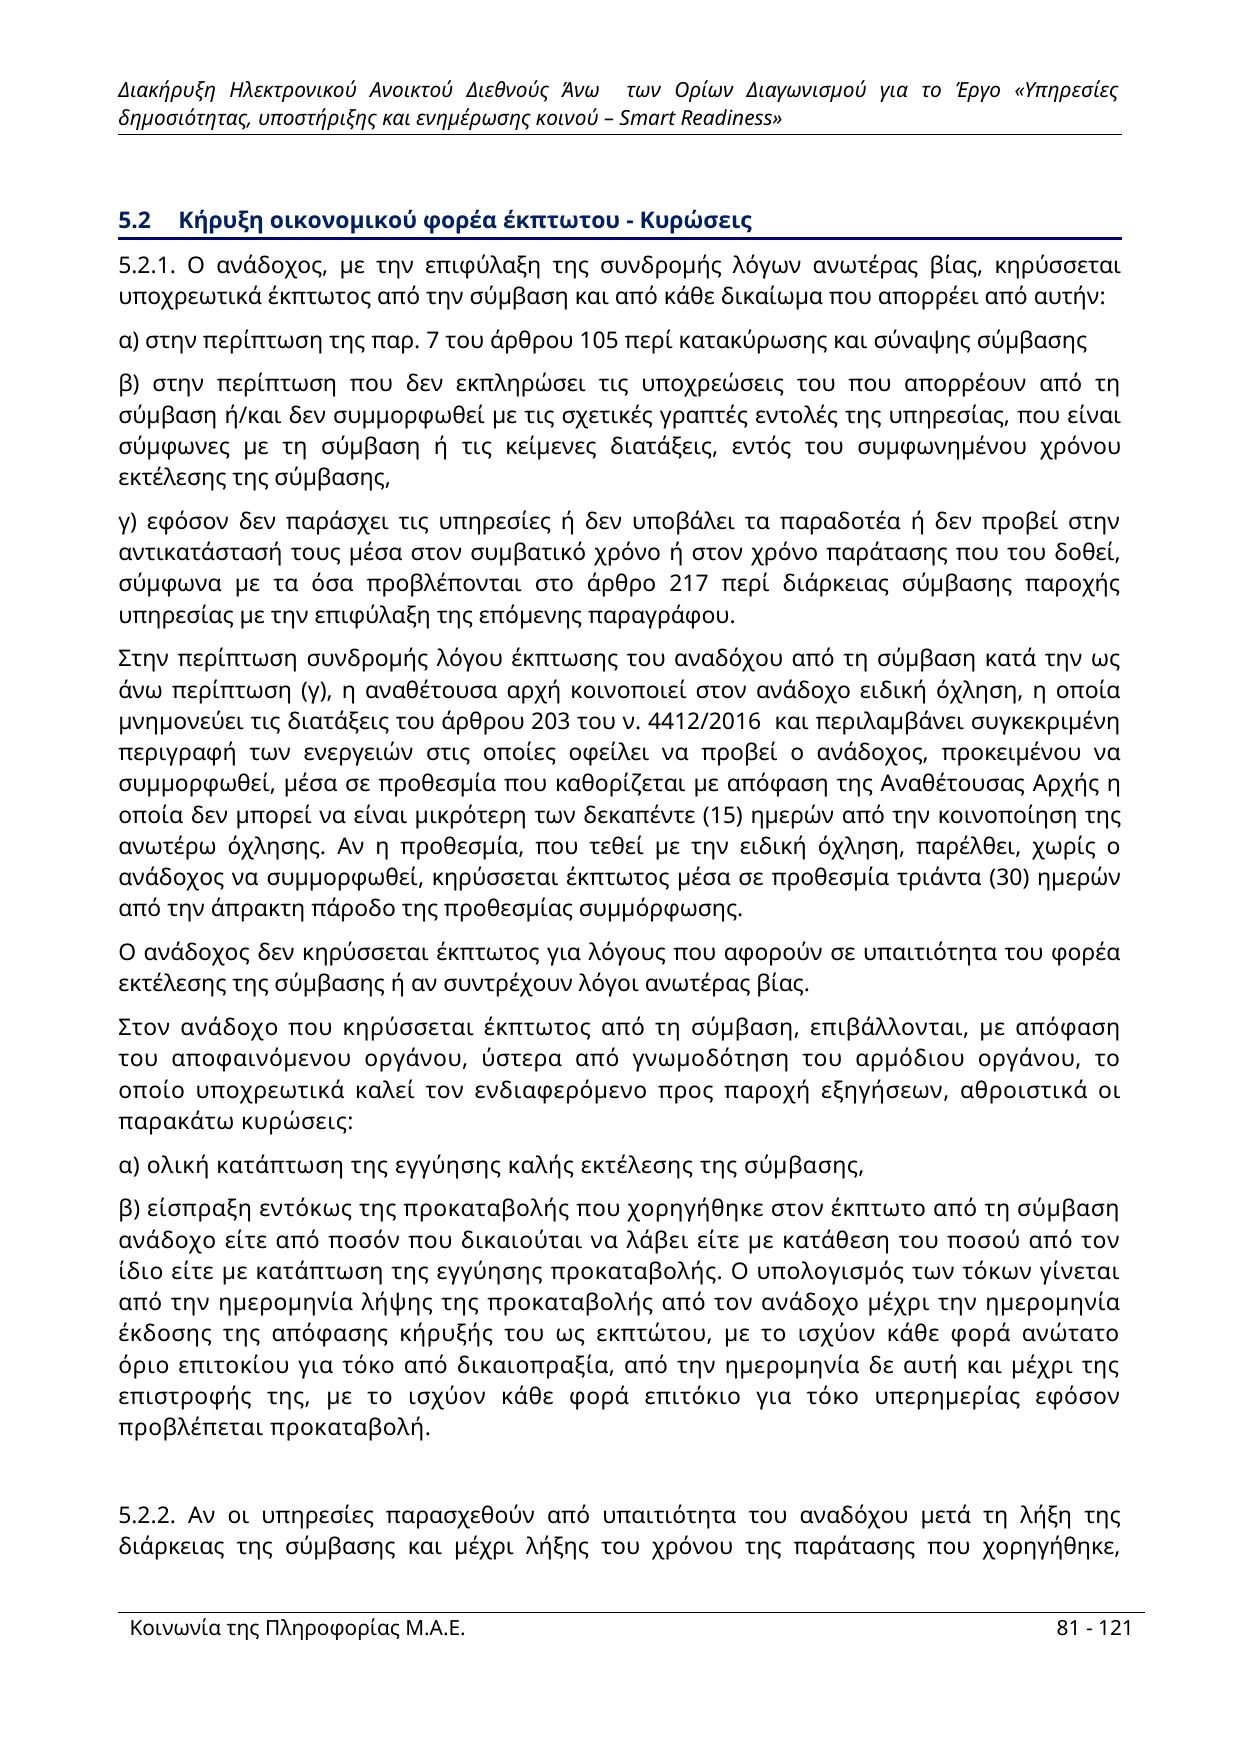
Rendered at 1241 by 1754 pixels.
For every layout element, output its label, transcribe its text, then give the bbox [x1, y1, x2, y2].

text β) είσπραξη εντόκως της προκαταβολής που χορηγήθηκε στον έκπτωτο από τη σύμβαση ανάδοχο είτε από ποσόν που δικαιούται να λάβει είτε με κατάθεση του ποσού από τον ίδιο είτε με κατάπτωση της εγγύησης προκαταβολής. Ο υπολογισμός των τόκων γίνεται από την ημερομηνία λήψης της προκαταβολής από τον ανάδοχο μέχρι την ημερομηνία έκδοσης της απόφασης κήρυξής του ως εκπτώτου, με το ισχύον κάθε φορά ανώτατο όριο επιτοκίου για τόκο από δικαιοπραξία, από την ημερομηνία δε αυτή και μέχρι της επιστροφής της, με το ισχύον κάθε φορά επιτόκιο για τόκο υπερημερίας εφόσον προβλέπεται προκαταβολή. [118, 1192, 1122, 1442]
text Ο ανάδοχος δεν κηρύσσεται έκπτωτος για λόγους που αφορούν σε υπαιτιότητα του φορέα εκτέλεσης της σύμβασης ή αν συντρέχουν λόγοι ανωτέρας βίας. [118, 936, 1122, 998]
text 5.2.1. Ο ανάδοχος, με την επιφύλαξη της συνδρομής λόγων ανωτέρας βίας, κηρύσσεται υποχρεωτικά έκπτωτος από την σύμβαση και από κάθε δικαίωμα που απορρέει από αυτήν: [118, 248, 1122, 311]
text γ) εφόσον δεν παράσχει τις υπηρεσίες ή δεν υποβάλει τα παραδοτέα ή δεν προβεί στην αντικατάστασή τους μέσα στον συμβατικό χρόνο ή στον χρόνο παράτασης που του δοθεί, σύμφωνα με τα όσα προβλέπονται στο άρθρο 217 περί διάρκειας σύμβασης παροχής υπηρεσίας με την επιφύλαξη της επόμενης παραγράφου. [118, 505, 1122, 630]
text Στον ανάδοχο που κηρύσσεται έκπτωτος από τη σύμβαση, επιβάλλονται, με απόφαση του αποφαινόμενου οργάνου, ύστερα από γνωμοδότηση του αρμόδιου οργάνου, το οποίο υποχρεωτικά καλεί τον ενδιαφερόμενο προς παροχή εξηγήσεων, αθροιστικά οι παρακάτω κυρώσεις: [118, 1011, 1122, 1136]
text β) στην περίπτωση που δεν εκπληρώσει τις υποχρεώσεις του που απορρέουν από τη σύμβαση ή/και δεν συμμορφωθεί με τις σχετικές γραπτές εντολές της υπηρεσίας, που είναι σύμφωνες με τη σύμβαση ή τις κείμενες διατάξεις, εντός του συμφωνημένου χρόνου εκτέλεσης της σύμβασης, [118, 367, 1122, 492]
text α) ολική κατάπτωση της εγγύησης καλής εκτέλεσης της σύμβασης, [118, 1148, 1122, 1180]
text α) στην περίπτωση της παρ. 7 του άρθρου 105 περί κατακύρωσης και σύναψης σύμβασης [118, 323, 1122, 355]
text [118, 1498, 1122, 1561]
subtitle Κήρυξη οικονομικού φορέα έκπτωτου - Κυρώσεις [118, 204, 1122, 237]
text Στην περίπτωση συνδρομής λόγου έκπτωσης του αναδόχου από τη σύμβαση κατά την ως άνω περίπτωση (γ), η αναθέτουσα αρχή κοινοποιεί στον ανάδοχο ειδική όχληση, η οποία μνημονεύει τις διατάξεις του άρθρου 203 του ν. 4412/2016 και περιλαμβάνει συγκεκριμένη περιγραφή των ενεργειών στις οποίες οφείλει να προβεί ο ανάδοχος, προκειμένου να συμμορφωθεί, μέσα σε προθεσμία που καθορίζεται με απόφαση της Αναθέτουσας Αρχής η οποία δεν μπορεί να είναι μικρότερη των δεκαπέντε (15) ημερών από την κοινοποίηση της ανωτέρω όχλησης. Αν η προθεσμία, που τεθεί με την ειδική όχληση, παρέλθει, χωρίς ο ανάδοχος να συμμορφωθεί, κηρύσσεται έκπτωτος μέσα σε προθεσμία τριάντα (30) ημερών από την άπρακτη πάροδο της προθεσμίας συμμόρφωσης. [118, 642, 1122, 923]
